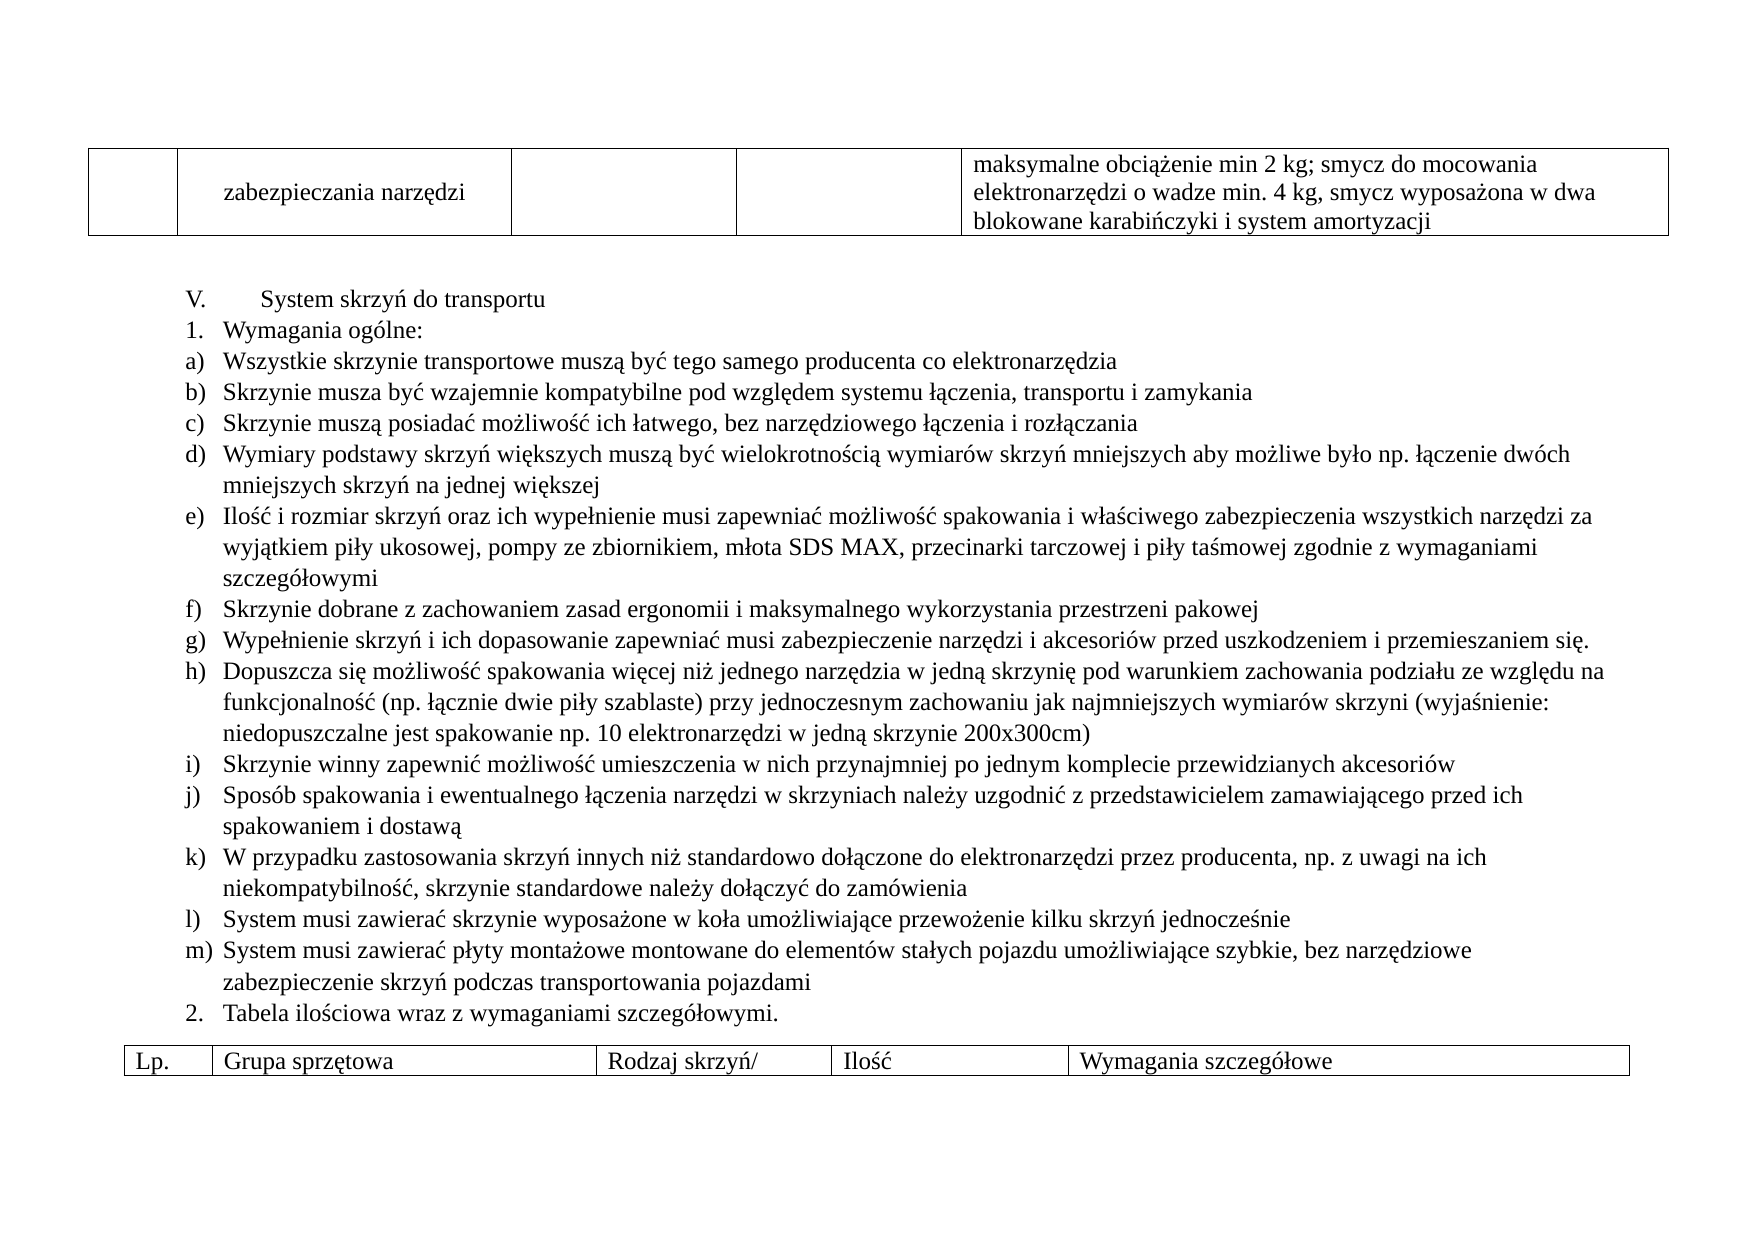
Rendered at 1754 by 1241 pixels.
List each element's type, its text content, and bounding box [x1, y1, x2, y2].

list Wypełnienie skrzyń i ich dopasowanie zapewniać musi zabezpieczenie narzędzi i akcesoriów przed uszkodzeniem i przemieszaniem się. [185, 625, 1606, 654]
table_header Grupa sprzętowa [213, 1046, 596, 1075]
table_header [1069, 1046, 1629, 1075]
list Skrzynie muszą posiadać możliwość ich łatwego, bez narzędziowego łączenia i rozłączania [185, 408, 1606, 437]
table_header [597, 1046, 831, 1075]
list Wymagania ogólne: [185, 315, 1606, 343]
list Wszystkie skrzynie transportowe muszą być tego samego producenta co elektronarzędzia [185, 346, 1606, 374]
list System skrzyń do transportu [185, 284, 1606, 312]
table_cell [178, 149, 511, 235]
list Dopuszcza się możliwość spakowania więcej niż jednego narzędzia w jedną skrzynię pod warunkiem zachowania podziału ze względu na funkcjonalność (np. łącznie dwie piły szablaste) przy jednoczesnym zachowaniu jak najmniejszych wymiarów skrzyni (wyjaśnienie: niedopuszczalne jest spakowanie np. 10 elektronarzędzi w jedną skrzynie 200x300cm) [185, 656, 1606, 747]
list System musi zawierać płyty montażowe montowane do elementów stałych pojazdu umożliwiające szybkie, bez narzędziowe zabezpieczenie skrzyń podczas transportowania pojazdami [185, 936, 1606, 995]
list Skrzynie dobrane z zachowaniem zasad ergonomii i maksymalnego wykorzystania przestrzeni pakowej [185, 594, 1606, 623]
table_cell [512, 149, 736, 235]
list Skrzynie winny zapewnić możliwość umieszczenia w nich przynajmniej po jednym komplecie przewidzianych akcesoriów [185, 749, 1606, 778]
list Tabela ilościowa wraz z wymaganiami szczegółowymi. [185, 998, 1606, 1026]
list W przypadku zastosowania skrzyń innych niż standardowo dołączone do elektronarzędzi przez producenta, np. z uwagi na ich niekompatybilność, skrzynie standardowe należy dołączyć do zamówienia [185, 842, 1606, 902]
table_cell 25 [89, 149, 177, 235]
list Wymiary podstawy skrzyń większych muszą być wielokrotnością wymiarów skrzyń mniejszych aby możliwe było np. łączenie dwóch mniejszych skrzyń na jednej większej [185, 439, 1606, 499]
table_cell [962, 149, 1668, 235]
table_header Lp. [125, 1046, 212, 1075]
table_header Ilość [832, 1046, 1068, 1075]
list Skrzynie musza być wzajemnie kompatybilne pod względem systemu łączenia, transportu i zamykania [185, 377, 1606, 406]
table_cell 2 [737, 149, 961, 235]
list System musi zawierać skrzynie wyposażone w koła umożliwiające przewożenie kilku skrzyń jednocześnie [185, 904, 1606, 933]
list Ilość i rozmiar skrzyń oraz ich wypełnienie musi zapewniać możliwość spakowania i właściwego zabezpieczenia wszystkich narzędzi za wyjątkiem piły ukosowej, pompy ze zbiornikiem, młota SDS MAX, przecinarki tarczowej i piły taśmowej zgodnie z wymaganiami szczegółowymi [185, 501, 1606, 592]
list Sposób spakowania i ewentualnego łączenia narzędzi w skrzyniach należy uzgodnić z przedstawicielem zamawiającego przed ich spakowaniem i dostawą [185, 780, 1606, 840]
